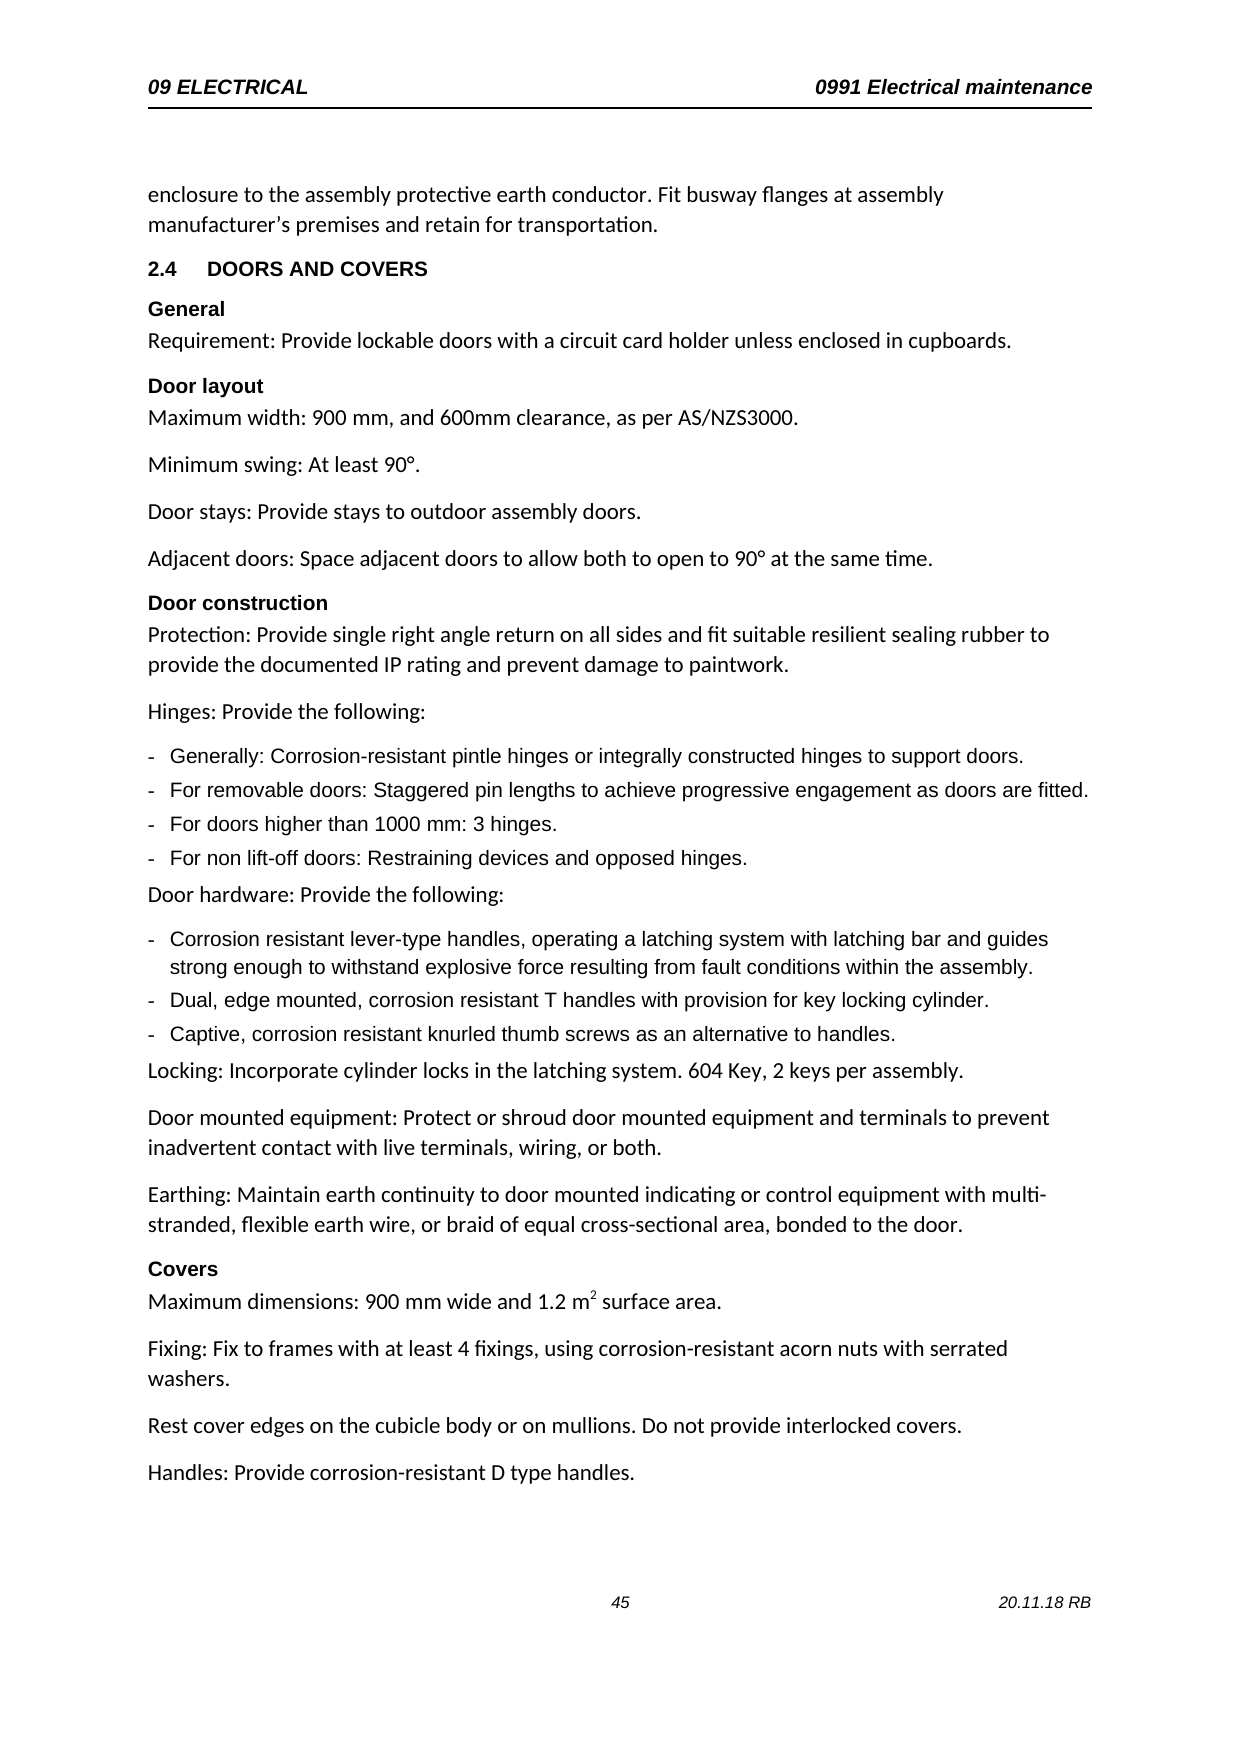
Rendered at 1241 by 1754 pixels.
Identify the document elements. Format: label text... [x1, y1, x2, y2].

text Generally: Corrosion-resistant pintle hinges or integrally constructed hinges to support doors. [148, 744, 1092, 768]
text Dual, edge mounted, corrosion resistant T handles with provision for key locking cylinder. [148, 988, 1092, 1012]
text Earthing: Maintain earth continuity to door mounted indicating or control equipment with multi-stranded, flexible earth wire, or braid of equal cross-sectional area, bonded to the door. [148, 1180, 1092, 1238]
text For removable doors: Staggered pin lengths to achieve progressive engagement as doors are fitted. [148, 778, 1092, 802]
subtitle Door construction [148, 591, 1092, 614]
text For non lift-off doors: Restraining devices and opposed hinges. [148, 846, 1092, 870]
text Locking: Incorporate cylinder locks in the latching system. 604 Key, 2 keys per assembly. [148, 1056, 1092, 1084]
text Rest cover edges on the cubicle body or on mullions. Do not provide interlocked covers. [148, 1411, 1092, 1439]
text Door stays: Provide stays to outdoor assembly doors. [148, 497, 1092, 525]
text Corrosion resistant lever-type handles, operating a latching system with latching bar and guides strong enough to withstand explosive force resulting from fault conditions within the assembly. [148, 927, 1092, 978]
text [148, 180, 1092, 238]
subtitle Covers [148, 1257, 1092, 1281]
text Requirement: Provide lockable doors with a circuit card holder unless enclosed in cupboards. [148, 327, 1092, 355]
subtitle Doors and covers [148, 257, 1092, 281]
text Captive, corrosion resistant knurled thumb screws as an alternative to handles. [148, 1022, 1092, 1046]
text Maximum width: 900 mm, and 600mm clearance, as per AS/NZS3000. [148, 403, 1092, 431]
text Door mounted equipment: Protect or shroud door mounted equipment and terminals to prevent inadvertent contact with live terminals, wiring, or both. [148, 1103, 1092, 1161]
text For doors higher than 1000 mm: 3 hinges. [148, 812, 1092, 836]
text Adjacent doors: Space adjacent doors to allow both to open to 90° at the same time. [148, 544, 1092, 572]
subtitle General [148, 297, 1092, 321]
text Minimum swing: At least 90°. [148, 450, 1092, 478]
subtitle Door layout [148, 373, 1092, 397]
text Protection: Provide single right angle return on all sides and fit suitable resilient sealing rubber to provide the documented IP rating and prevent damage to paintwork. [148, 620, 1092, 678]
text Fixing: Fix to frames with at least 4 fixings, using corrosion-resistant acorn nuts with serrated washers. [148, 1334, 1092, 1392]
text Door hardware: Provide the following: [148, 880, 1092, 908]
text Hinges: Provide the following: [148, 697, 1092, 725]
text Handles: Provide corrosion-resistant D type handles. [148, 1458, 1092, 1486]
text Maximum dimensions: 900 mm wide and 1.2 m2 surface area. [148, 1287, 1092, 1315]
